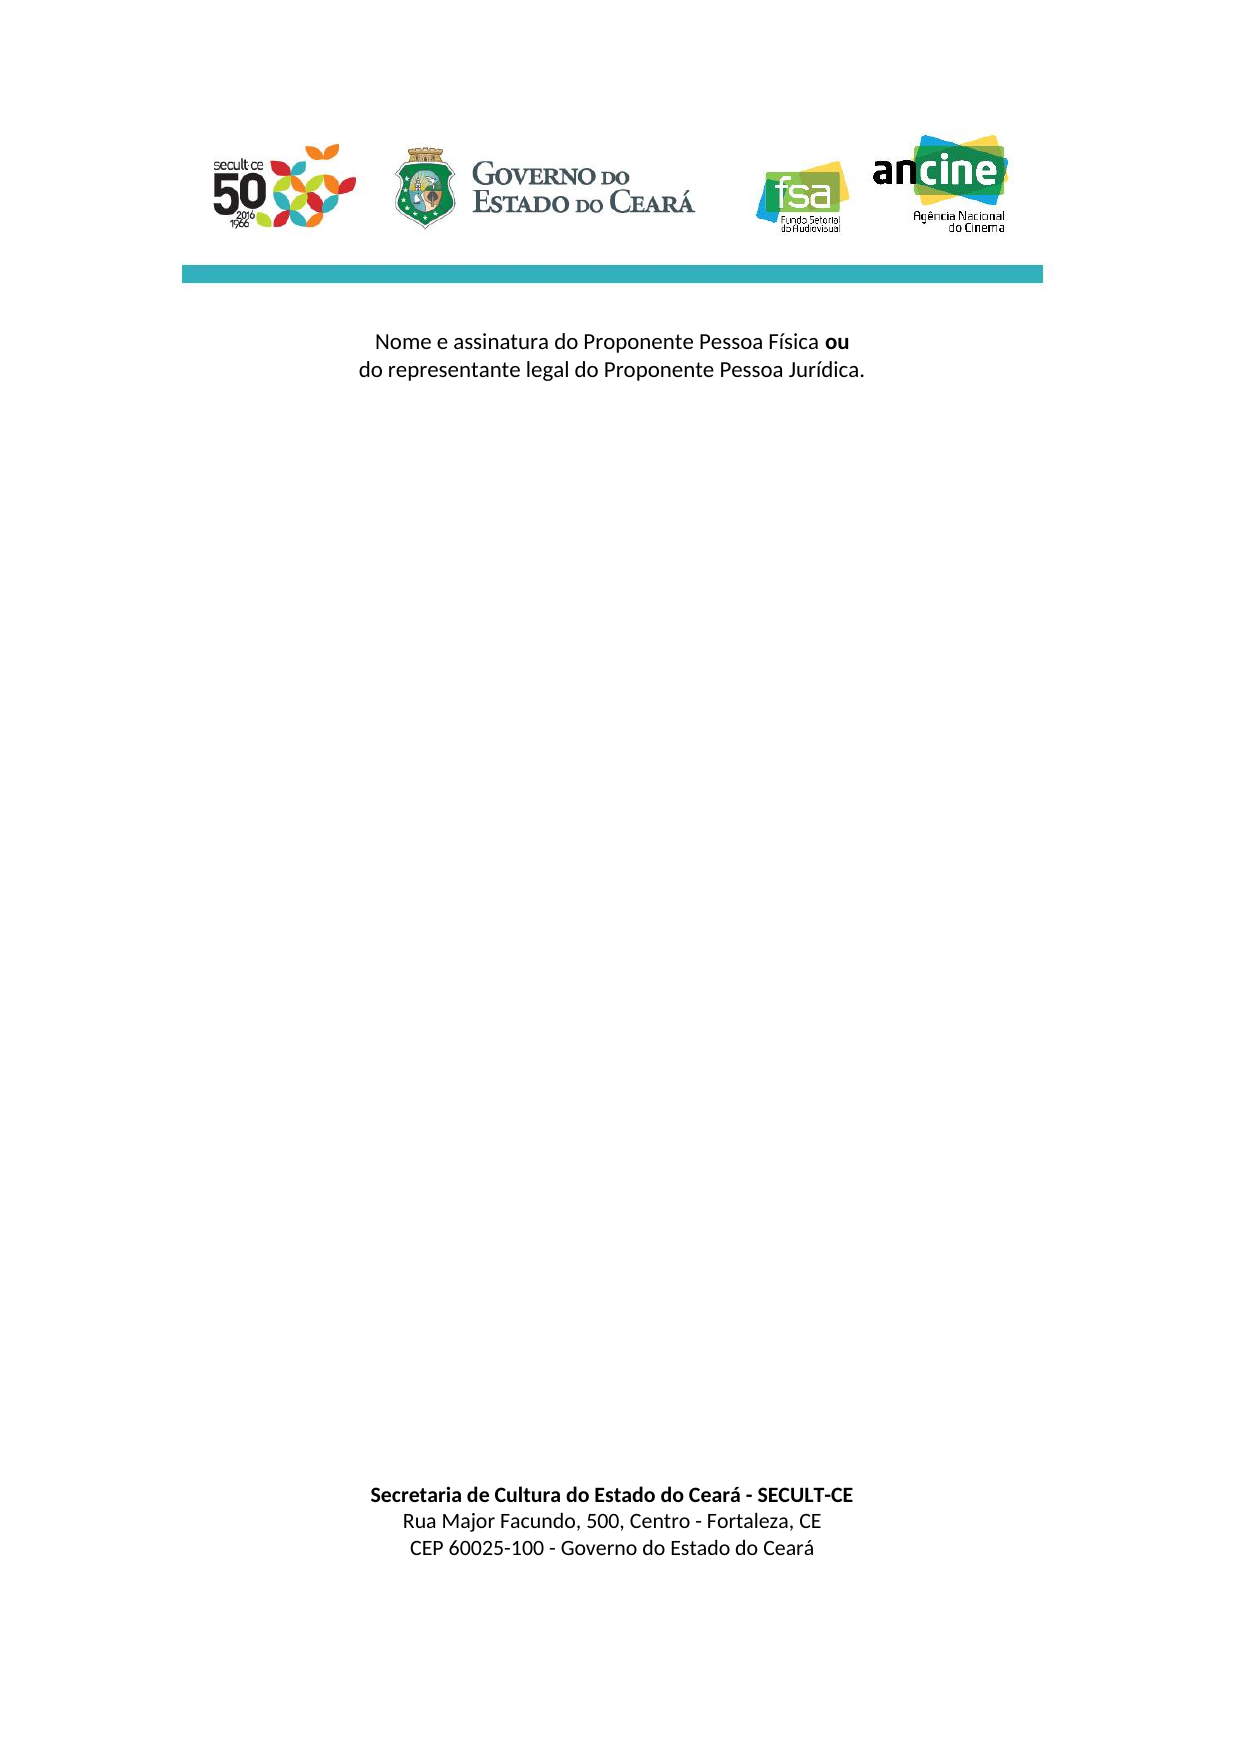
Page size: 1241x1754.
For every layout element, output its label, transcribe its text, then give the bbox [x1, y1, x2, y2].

text Nome e assinatura do Proponente Pessoa Física ou do representante legal do Proponente Pessoa Jurídica. [59, 327, 1165, 383]
picture [167, 103, 1054, 292]
